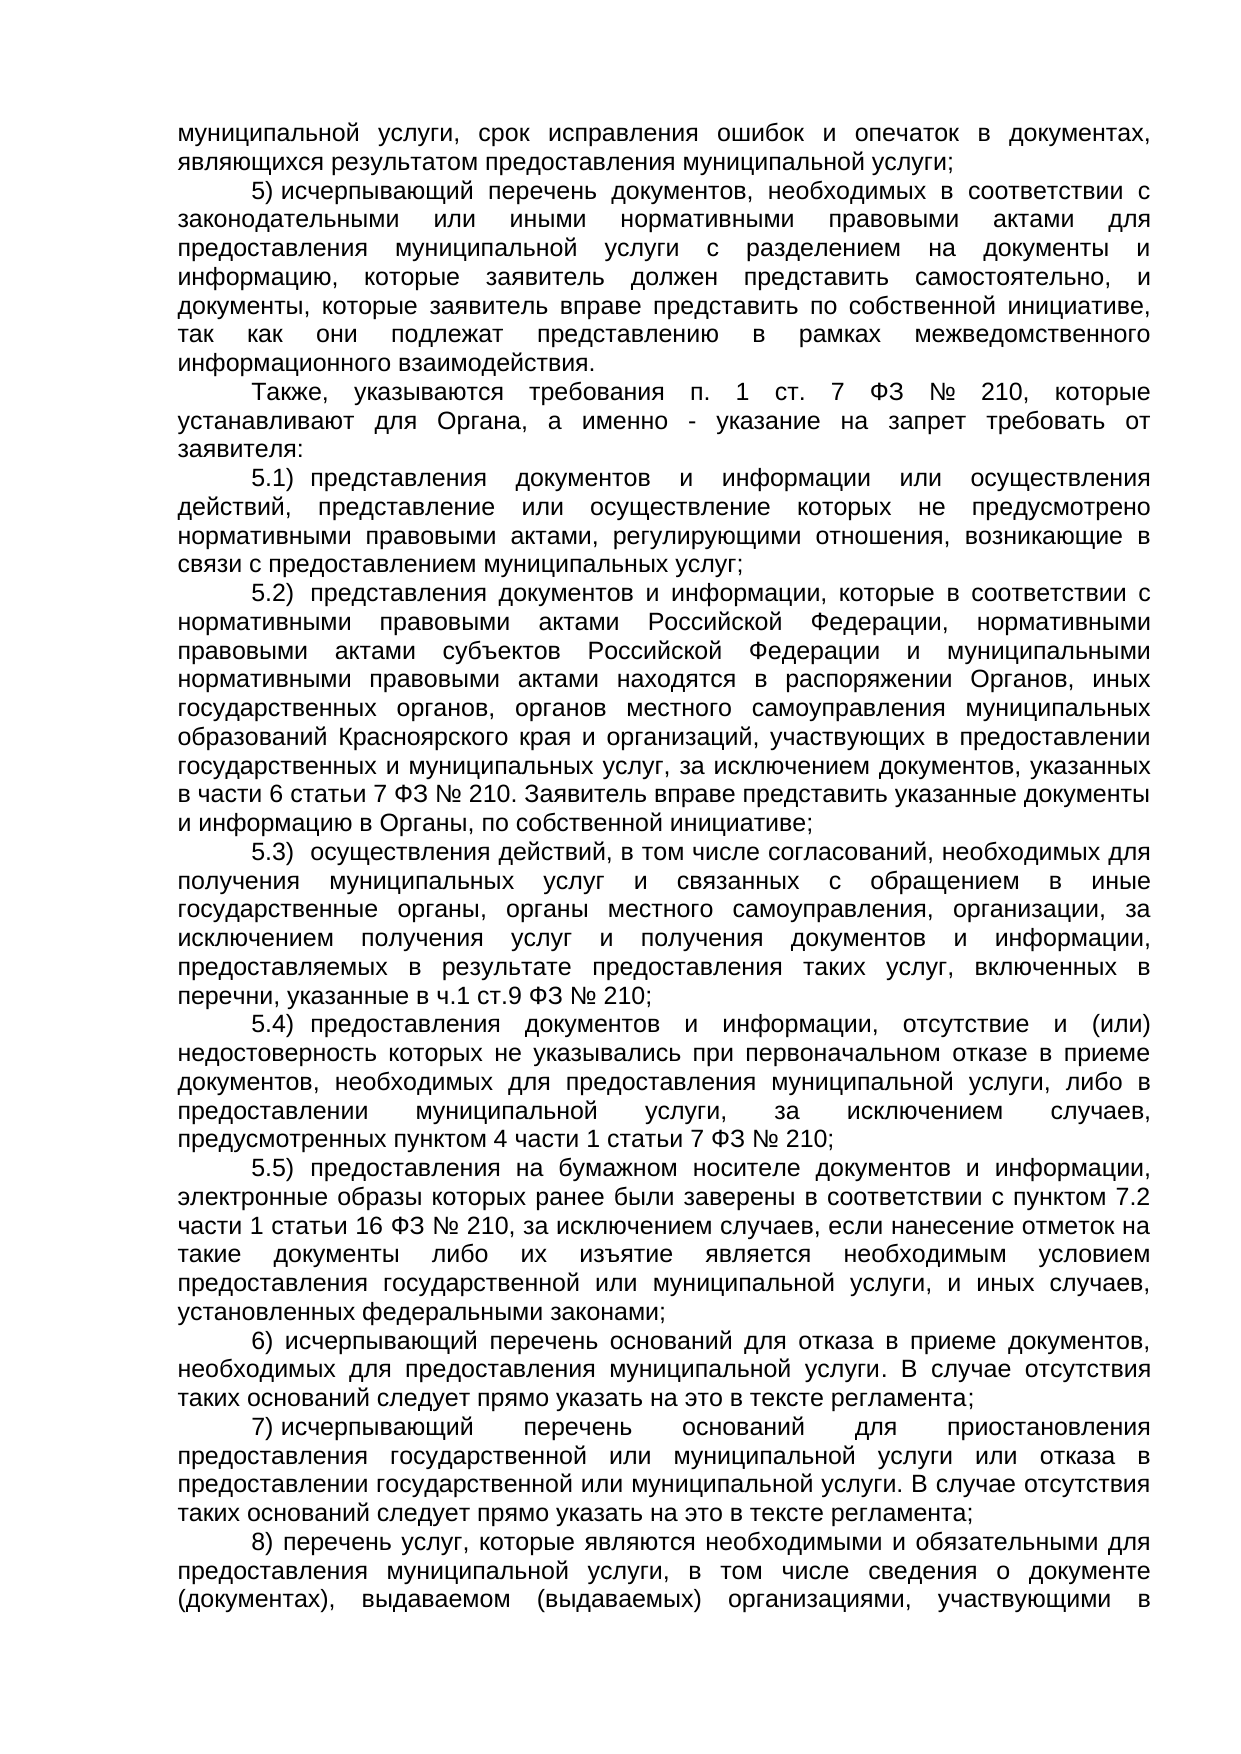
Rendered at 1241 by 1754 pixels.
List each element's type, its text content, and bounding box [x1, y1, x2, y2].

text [177, 1527, 1152, 1613]
text 7) исчерпывающий перечень оснований для приостановления предоставления государственной или муниципальной услуги или отказа в предоставлении государственной или муниципальной услуги. В случае отсутствия таких оснований следует прямо указать на это в тексте регламента; [177, 1412, 1152, 1527]
text 6) исчерпывающий перечень оснований для отказа в приеме документов, необходимых для предоставления муниципальной услуги. В случае отсутствия таких оснований следует прямо указать на это в тексте регламента; [177, 1326, 1152, 1412]
text 5.4) предоставления документов и информации, отсутствие и (или) недостоверность которых не указывались при первоначальном отказе в приеме документов, необходимых для предоставления муниципальной услуги, либо в предоставлении муниципальной услуги, за исключением случаев, предусмотренных пунктом 4 части 1 статьи 7 ФЗ № 210; [177, 1009, 1152, 1153]
text 5.2) представления документов и информации, которые в соответствии с нормативными правовыми актами Российской Федерации, нормативными правовыми актами субъектов Российской Федерации и муниципальными нормативными правовыми актами находятся в распоряжении Органов, иных государственных органов, органов местного самоуправления муниципальных образований Красноярского края и организаций, участвующих в предоставлении государственных и муниципальных услуг, за исключением документов, указанных в части 6 статьи 7 ФЗ № 210. Заявитель вправе представить указанные документы и информацию в Органы, по собственной инициативе; [177, 578, 1152, 837]
text Также, указываются требования п. 1 ст. 7 ФЗ № 210, которые устанавливают для Органа, а именно - указание на запрет требовать от заявителя: [177, 377, 1152, 463]
text 5) исчерпывающий перечень документов, необходимых в соответствии с законодательными или иными нормативными правовыми актами для предоставления муниципальной услуги с разделением на документы и информацию, которые заявитель должен представить самостоятельно, и документы, которые заявитель вправе представить по собственной инициативе, так как они подлежат представлению в рамках межведомственного информационного взаимодействия. [177, 176, 1152, 377]
text 5.3) осуществления действий, в том числе согласований, необходимых для получения муниципальных услуг и связанных с обращением в иные государственные органы, органы местного самоуправления, организации, за исключением получения услуг и получения документов и информации, предоставляемых в результате предоставления таких услуг, включенных в перечни, указанные в ч.1 ст.9 ФЗ № 210; [177, 837, 1152, 1009]
text 5.1) представления документов и информации или осуществления действий, представление или осуществление которых не предусмотрено нормативными правовыми актами, регулирующими отношения, возникающие в связи с предоставлением муниципальных услуг; [177, 463, 1152, 578]
text 5.5) предоставления на бумажном носителе документов и информации, электронные образы которых ранее были заверены в соответствии с пунктом 7.2 части 1 статьи 16 ФЗ № 210, за исключением случаев, если нанесение отметок на такие документы либо их изъятие является необходимым условием предоставления государственной или муниципальной услуги, и иных случаев, установленных федеральными законами; [177, 1153, 1152, 1326]
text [177, 118, 1152, 176]
